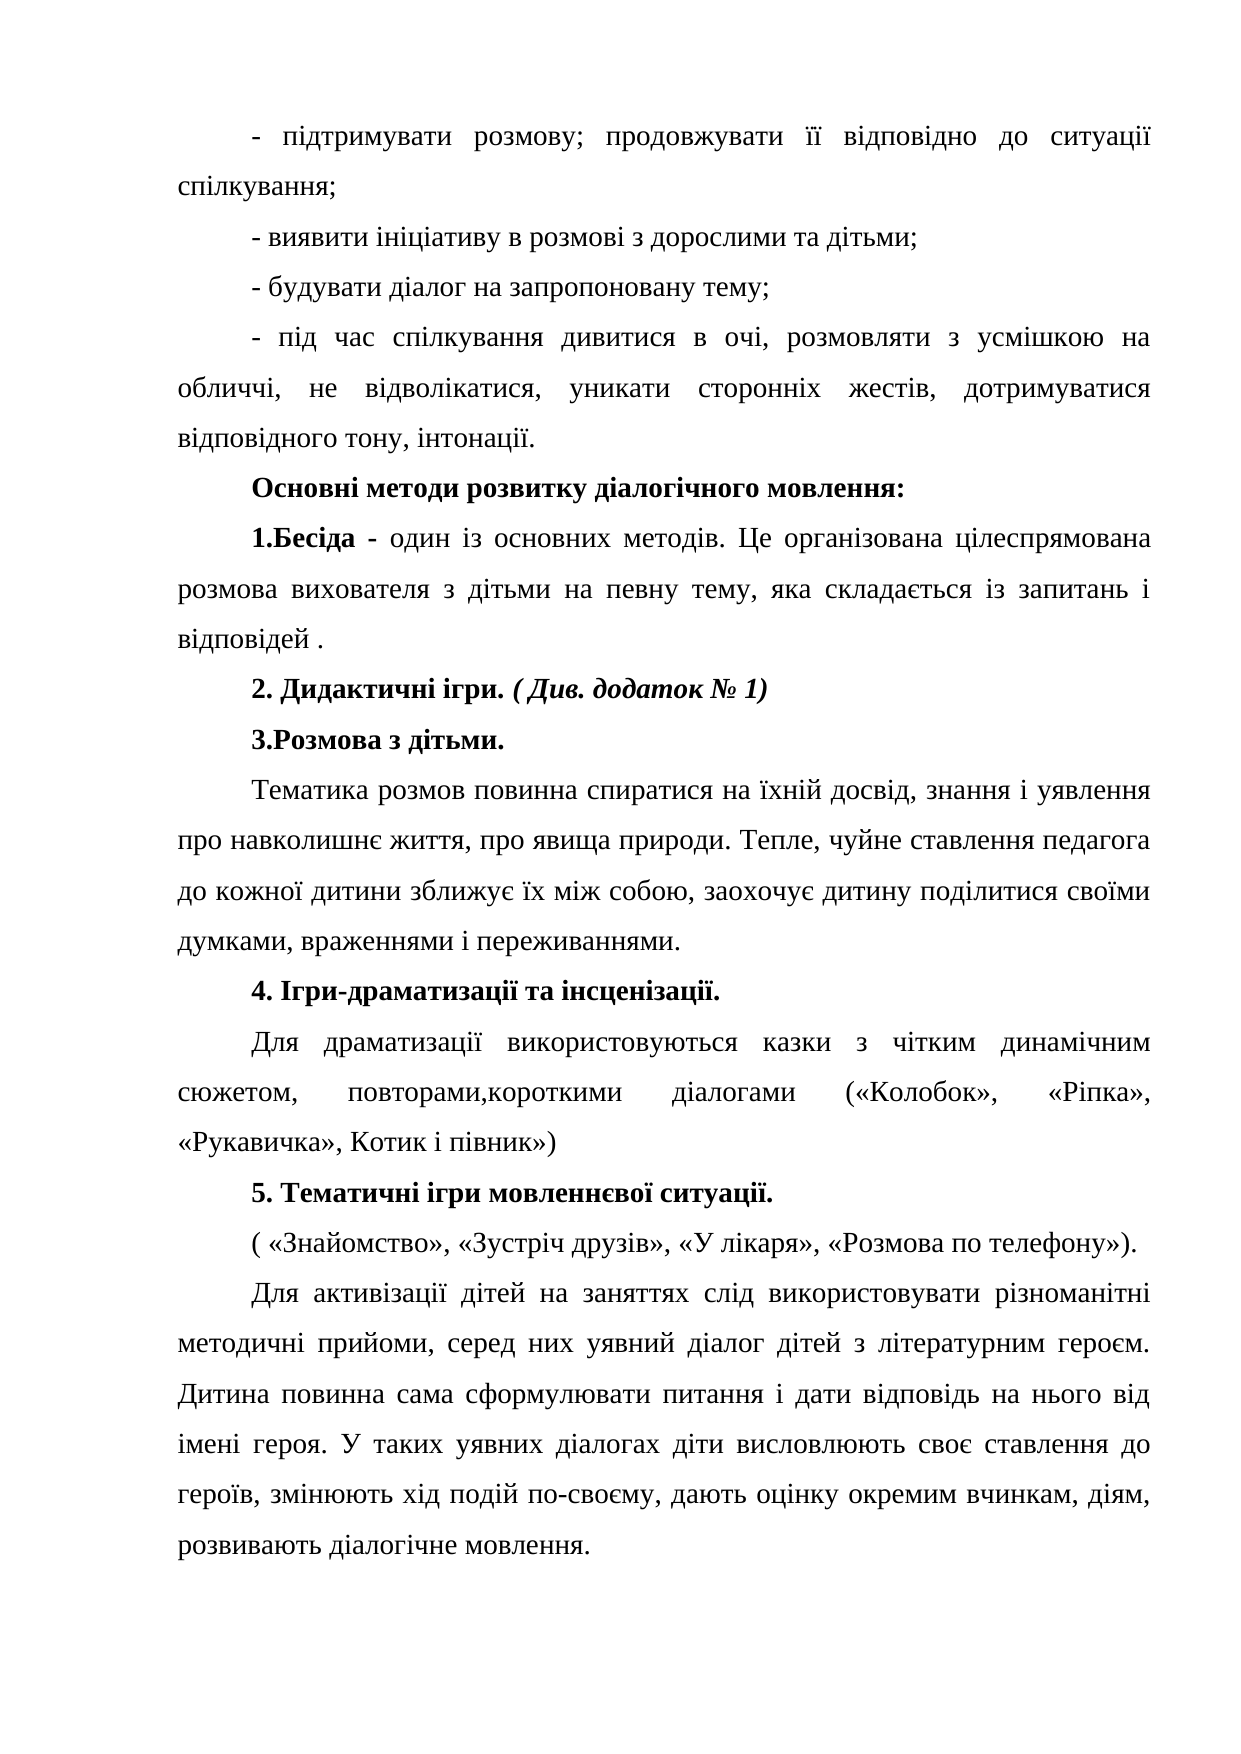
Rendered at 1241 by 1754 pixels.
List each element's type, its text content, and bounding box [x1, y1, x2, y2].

text - будувати діалог на запропоновану тему; [177, 269, 1152, 303]
text 4. Ігри-драматизації та інсценізації. [177, 973, 1152, 1007]
text Для активізації дітей на заняттях слід використовувати різноманітні методичні прийоми, серед них уявний діалог дітей з літературним героєм. Дитина повинна сама сформулювати питання і дати відповідь на нього від імені героя. У таких уявних діалогах діти висловлюють своє ставлення до героїв, змінюють хід подій по-своєму, дають оцінку окремим вчинкам, діям, розвивають діалогічне мовлення. [177, 1275, 1152, 1560]
text - під час спілкування дивитися в очі, розмовляти з усмішкою на обличчі, не відволікатися, уникати сторонніх жестів, дотримуватися відповідного тону, інтонації. [177, 319, 1152, 453]
text - підтримувати розмову; продовжувати її відповідно до ситуації спілкування; [177, 118, 1152, 202]
text - виявити ініціативу в розмові з дорослими та дітьми; [177, 219, 1152, 252]
text 3.Розмова з дітьми. [177, 722, 1152, 755]
text ( «Знайомство», «Зустріч друзів», «У лікаря», «Розмова по телефону»). [177, 1225, 1152, 1258]
text Тематика розмов повинна спиратися на їхній досвід, знання і уявлення про навколишнє життя, про явища природи. Тепле, чуйне ставлення педагога до кожної дитини зближує їх між собою, заохочує дитину поділитися своїми думками, враженнями і переживаннями. [177, 772, 1152, 957]
text 2. Дидактичні ігри. ( Див. додаток № 1) [177, 672, 1152, 705]
text 1.Бесіда - один із основних методів. Це організована цілеспрямована розмова вихователя з дітьми на певну тему, яка складається із запитань і відповідей . [177, 521, 1152, 655]
text Для драматизації використовуються казки з чітким динамічним сюжетом, повторами,короткими діалогами («Колобок», «Ріпка», «Рукавичка», Котик і півник») [177, 1024, 1152, 1158]
text 5. Тематичні ігри мовленнєвої ситуації. [177, 1175, 1152, 1208]
text Основні методи розвитку діалогічного мовлення: [177, 470, 1152, 504]
